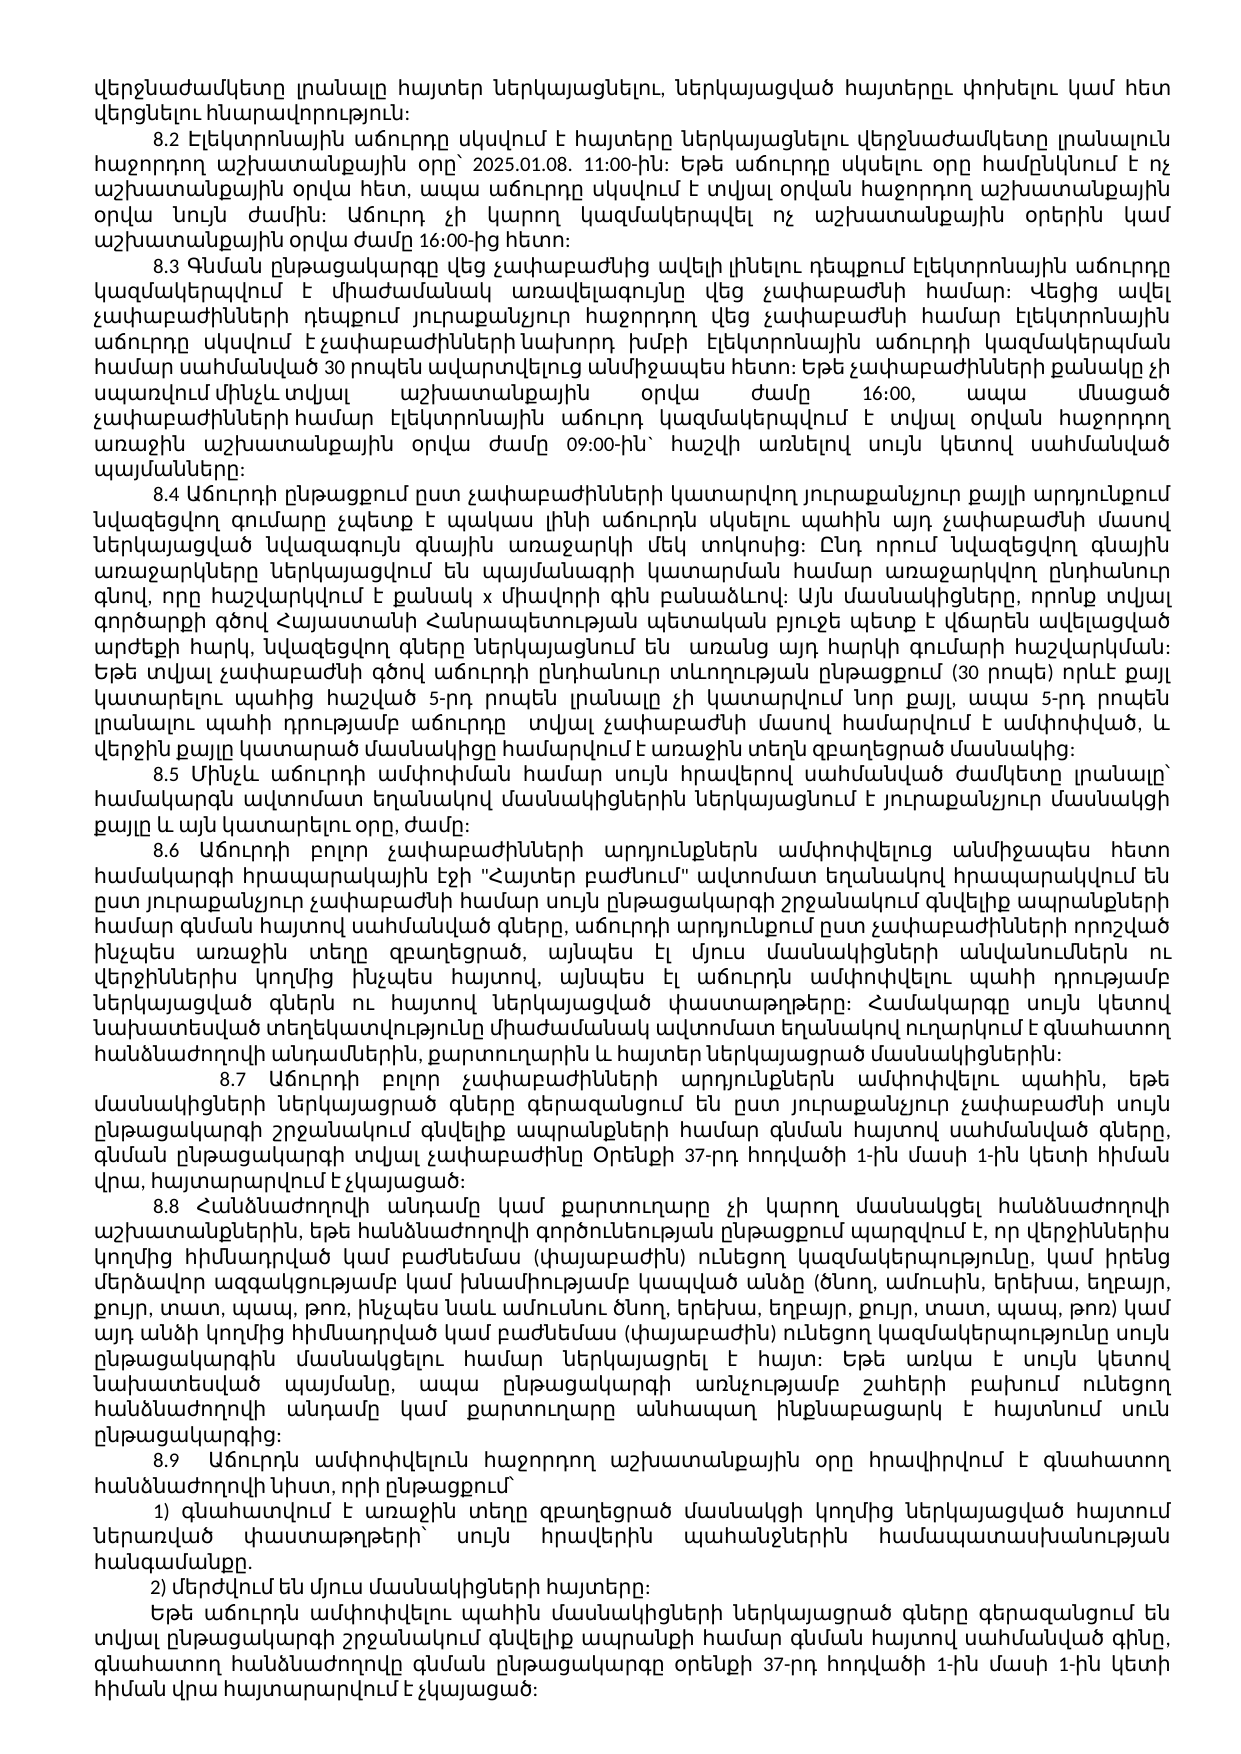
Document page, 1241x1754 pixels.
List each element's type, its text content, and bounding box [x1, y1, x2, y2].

text 8.5 Մինչև աճուրդի ամփոփման համար սույն հրավերով սահմանված ժամկետը լրանալը՝ համակարգն ավտոմատ եղանակով մասնակիցներին ներկայացնում է յուրաքանչյուր մասնակցի քայլը և այն կատարելու օրը, ժամը: [94, 761, 1171, 837]
text 1) գնահատվում է առաջին տեղը զբաղեցրած մասնակցի կողմից ներկայացված հայտում ներառված փաստաթղթերի՝ սույն հրավերին պահանջներին համապատասխանության հանգամանքը. [94, 1498, 1171, 1574]
text 8.2 Էլեկտրոնային աճուրդը սկսվում է հայտերը ներկայացնելու վերջնաժամկետը լրանալուն հաջորդող աշխատանքային օրը՝ 2025.01.08. 11:00 -ին: Եթե աճուրդը սկսելու օրը համընկնում է ոչ աշխատանքային օրվա հետ, ապա աճուրդը սկսվում է տվյալ օրվան հաջորդող աշխատանքային օրվա նույն ժամին: Աճուրդ չի կարող կազմակերպվել ոչ աշխատանքային օրերին կամ աշխատանքային օրվա ժամը 16։00-ից հետո: [94, 126, 1171, 253]
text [94, 75, 1171, 126]
text 2) մերժվում են մյուս մասնակիցների հայտերը: [94, 1574, 1171, 1600]
text 8.7 Աճուրդի բոլոր չափաբաժինների արդյունքներն ամփոփվելու պահին, եթե մասնակիցների ներկայացրած գները գերազանցում են ըստ յուրաքանչյուր չափաբաժնի սույն ընթացակարգի շրջանակում գնվելիք ապրանքների համար գնման հայտով սահմանված գները, գնման ընթացակարգի տվյալ չափաբաժինը Օրենքի 37-րդ հոդվածի 1-ին մասի 1-ին կետի հիման վրա, հայտարարվում է չկայացած: [94, 1066, 1171, 1193]
text Եթե աճուրդն ամփոփվելու պահին մասնակիցների ներկայացրած գները գերազանցում են տվյալ ընթացակարգի շրջանակում գնվելիք ապրանքի համար գնման հայտով սահմանված գինը, գնահատող հանձնաժողովը գնման ընթացակարգը օրենքի 37-րդ հոդվածի 1-ին մասի 1-ին կետի հիման վրա հայտարարվում է չկայացած: [94, 1600, 1171, 1702]
text 8.8 Հանձնաժողովի անդամը կամ քարտուղարը չի կարող մասնակցել հանձնաժողովի աշխատանքներին, եթե հանձնաժողովի գործունեության ընթացքում պարզվում է, որ վերջիններիս կողմից հիմնադրված կամ բաժնեմաս (փայաբաժին) ունեցող կազմակերպությունը, կամ իրենց մերձավոր ազգակցությամբ կամ խնամիությամբ կապված անձը (ծնող, ամուսին, երեխա, եղբայր, քույր, տատ, պապ, թոռ, ինչպես նաև ամուսնու ծնող, երեխա, եղբայր, քույր, տատ, պապ, թոռ) կամ այդ անձի կողմից հիմնադրված կամ բաժնեմաս (փայաբաժին) ունեցող կազմակերպությունը սույն ընթացակարգին մասնակցելու համար ներկայացրել է հայտ: Եթե առկա է սույն կետով նախատեսված պայմանը, ապա ընթացակարգի առնչությամբ շահերի բախում ունեցող հանձնաժողովի անդամը կամ քարտուղարը անհապաղ ինքնաբացարկ է հայտնում սուն ընթացակարգից: [94, 1193, 1171, 1447]
text 8.9 Աճուրդն ամփոփվելուն հաջորդող աշխատանքային օրը հրավիրվում է գնահատող հանձնաժողովի նիստ, որի ընթացքում՝ [94, 1447, 1171, 1498]
text 8.3 Գնման ընթացակարգը վեց չափաբաժնից ավելի լինելու դեպքում էլեկտրոնային աճուրդը կազմակերպվում է միաժամանակ առավելագույնը վեց չափաբաժնի համար: Վեցից ավել չափաբաժինների դեպքում յուրաքանչյուր հաջորդող վեց չափաբաժնի համար էլեկտրոնային աճուրդը սկսվում է չափաբաժինների նախորդ խմբի էլեկտրոնային աճուրդի կազմակերպման համար սահմանված 30 րոպեն ավարտվելուց անմիջապես հետո: Եթե չափաբաժինների քանակը չի սպառվում մինչև տվյալ աշխատանքային օրվա ժամը 16։00, ապա մնացած չափաբաժինների համար էլեկտրոնային աճուրդ կազմակերպվում է տվյալ օրվան հաջորդող առաջին աշխատանքային օրվա ժամը 09:00-ին` հաշվի առնելով սույն կետով սահմանված պայմանները: [94, 253, 1171, 482]
text 8.4 Աճուրդի ընթացքում ըստ չափաբաժինների կատարվող յուրաքանչյուր քայլի արդյունքում նվազեցվող գումարը չպետք է պակաս լինի աճուրդն սկսելու պահին այդ չափաբաժնի մասով ներկայացված նվազագույն գնային առաջարկի մեկ տոկոսից: Ընդ որում նվազեցվող գնային առաջարկները ներկայացվում են պայմանագրի կատարման համար առաջարկվող ընդհանուր գնով, որը հաշվարկվում է քանակ x միավորի գին բանաձևով: Այն մասնակիցները, որոնք տվյալ գործարքի գծով Հայաստանի Հանրապետության պետական բյուջե պետք է վճարեն ավելացված արժեքի հարկ, նվազեցվող գները ներկայացնում են առանց այդ հարկի գումարի հաշվարկման: Եթե տվյալ չափաբաժնի գծով աճուրդի ընդհանուր տևողության ընթացքում (30 րոպե) որևէ քայլ կատարելու պահից հաշված 5-րդ րոպեն լրանալը չի կատարվում նոր քայլ, ապա 5-րդ րոպեն լրանալու պահի դրությամբ աճուրդը տվյալ չափաբաժնի մասով համարվում է ամփոփված, և վերջին քայլը կատարած մասնակիցը համարվում է առաջին տեղն զբաղեցրած մասնակից: [94, 482, 1171, 761]
text 8.6 Աճուրդի բոլոր չափաբաժինների արդյունքներն ամփոփվելուց անմիջապես հետո համակարգի հրապարակային էջի "Հայտեր բաժնում" ավտոմատ եղանակով հրապարակվում են ըստ յուրաքանչյուր չափաբաժնի համար սույն ընթացակարգի շրջանակում գնվելիք ապրանքների համար գնման հայտով սահմանված գները, աճուրդի արդյունքում ըստ չափաբաժինների որոշված ինչպես առաջին տեղը զբաղեցրած, այնպես էլ մյուս մասնակիցների անվանումներն ու վերջիններիս կողմից ինչպես հայտով, այնպես էլ աճուրդն ամփոփվելու պահի դրությամբ ներկայացված գներն ու հայտով ներկայացված փաստաթղթերը: Համակարգը սույն կետով նախատեսված տեղեկատվությունը միաժամանակ ավտոմատ եղանակով ուղարկում է գնահատող հանձնաժողովի անդամներին, քարտուղարին և հայտեր ներկայացրած մասնակիցներին: [94, 837, 1171, 1066]
